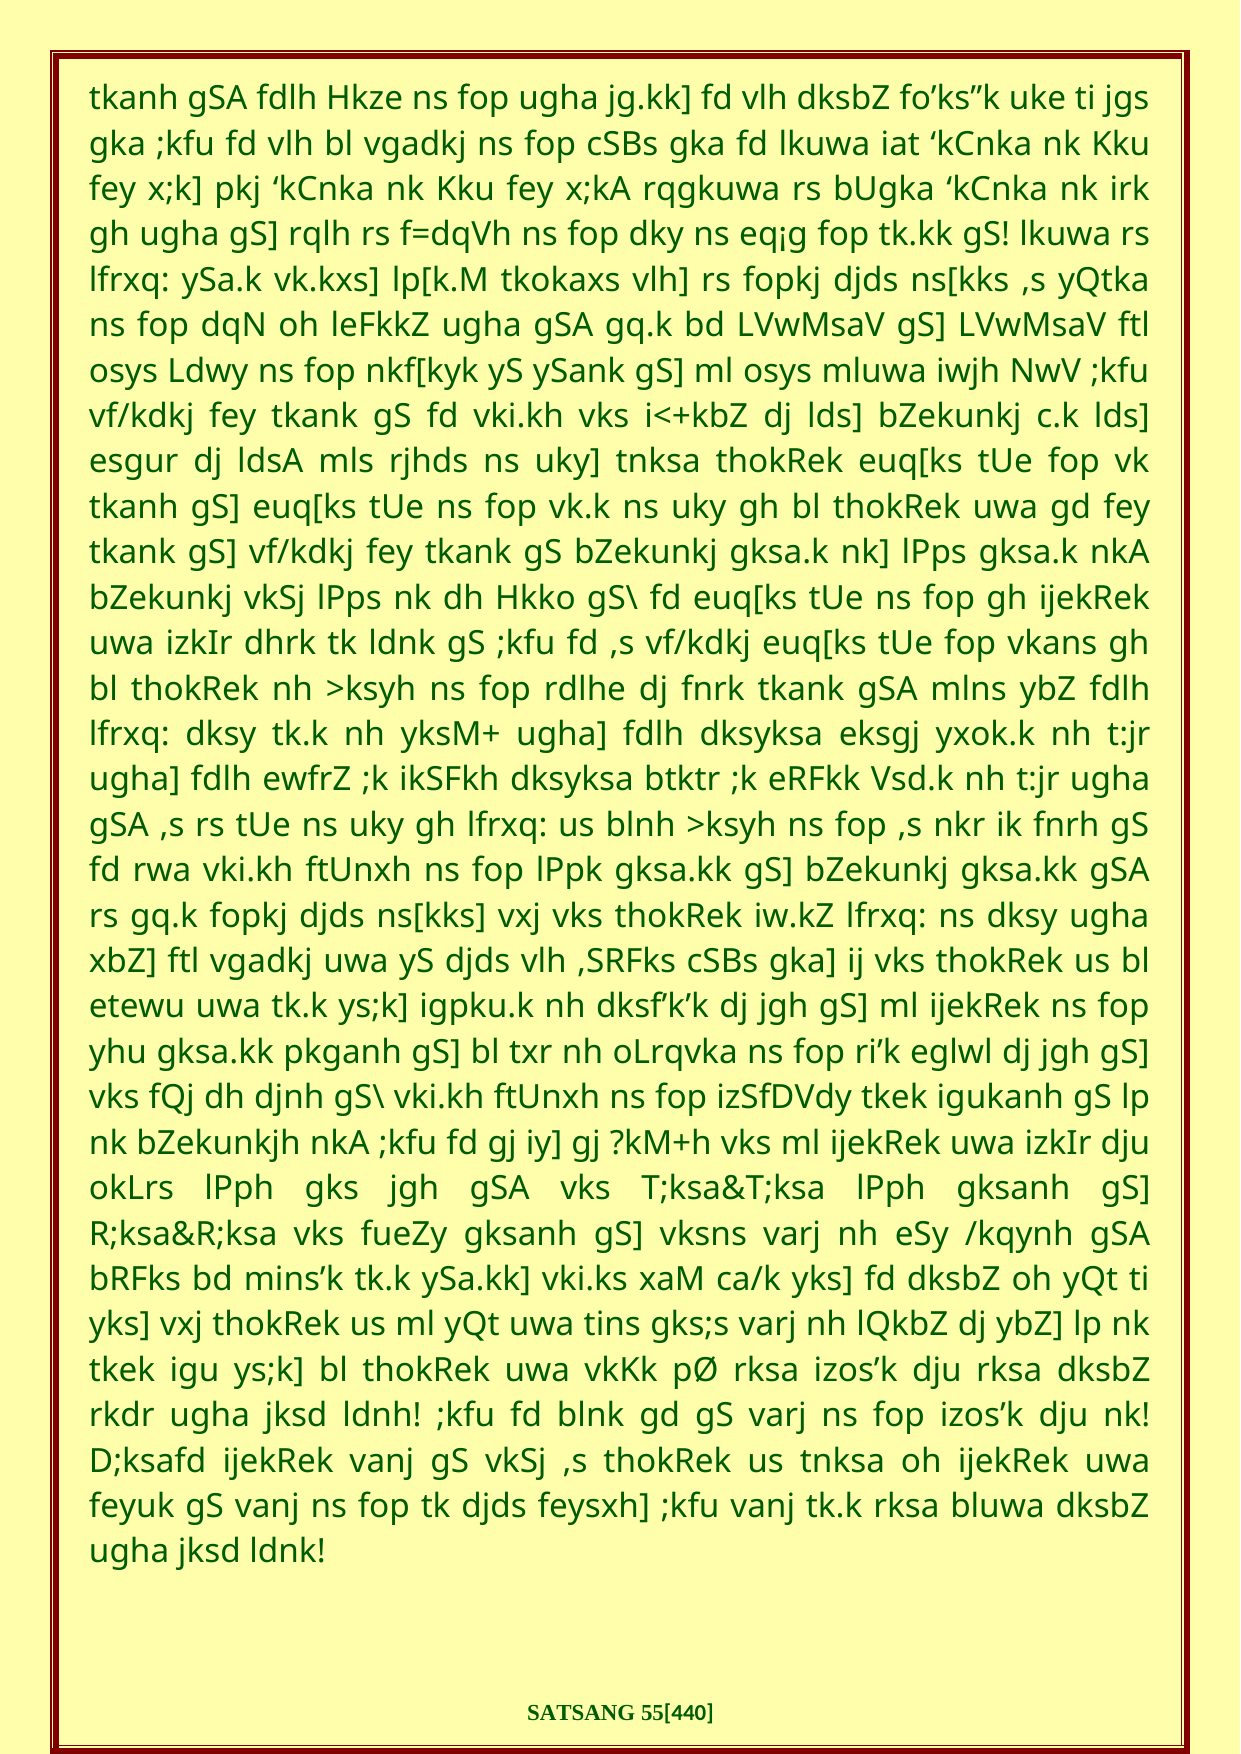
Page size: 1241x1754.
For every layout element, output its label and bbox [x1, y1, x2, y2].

text [89, 74, 1152, 1573]
